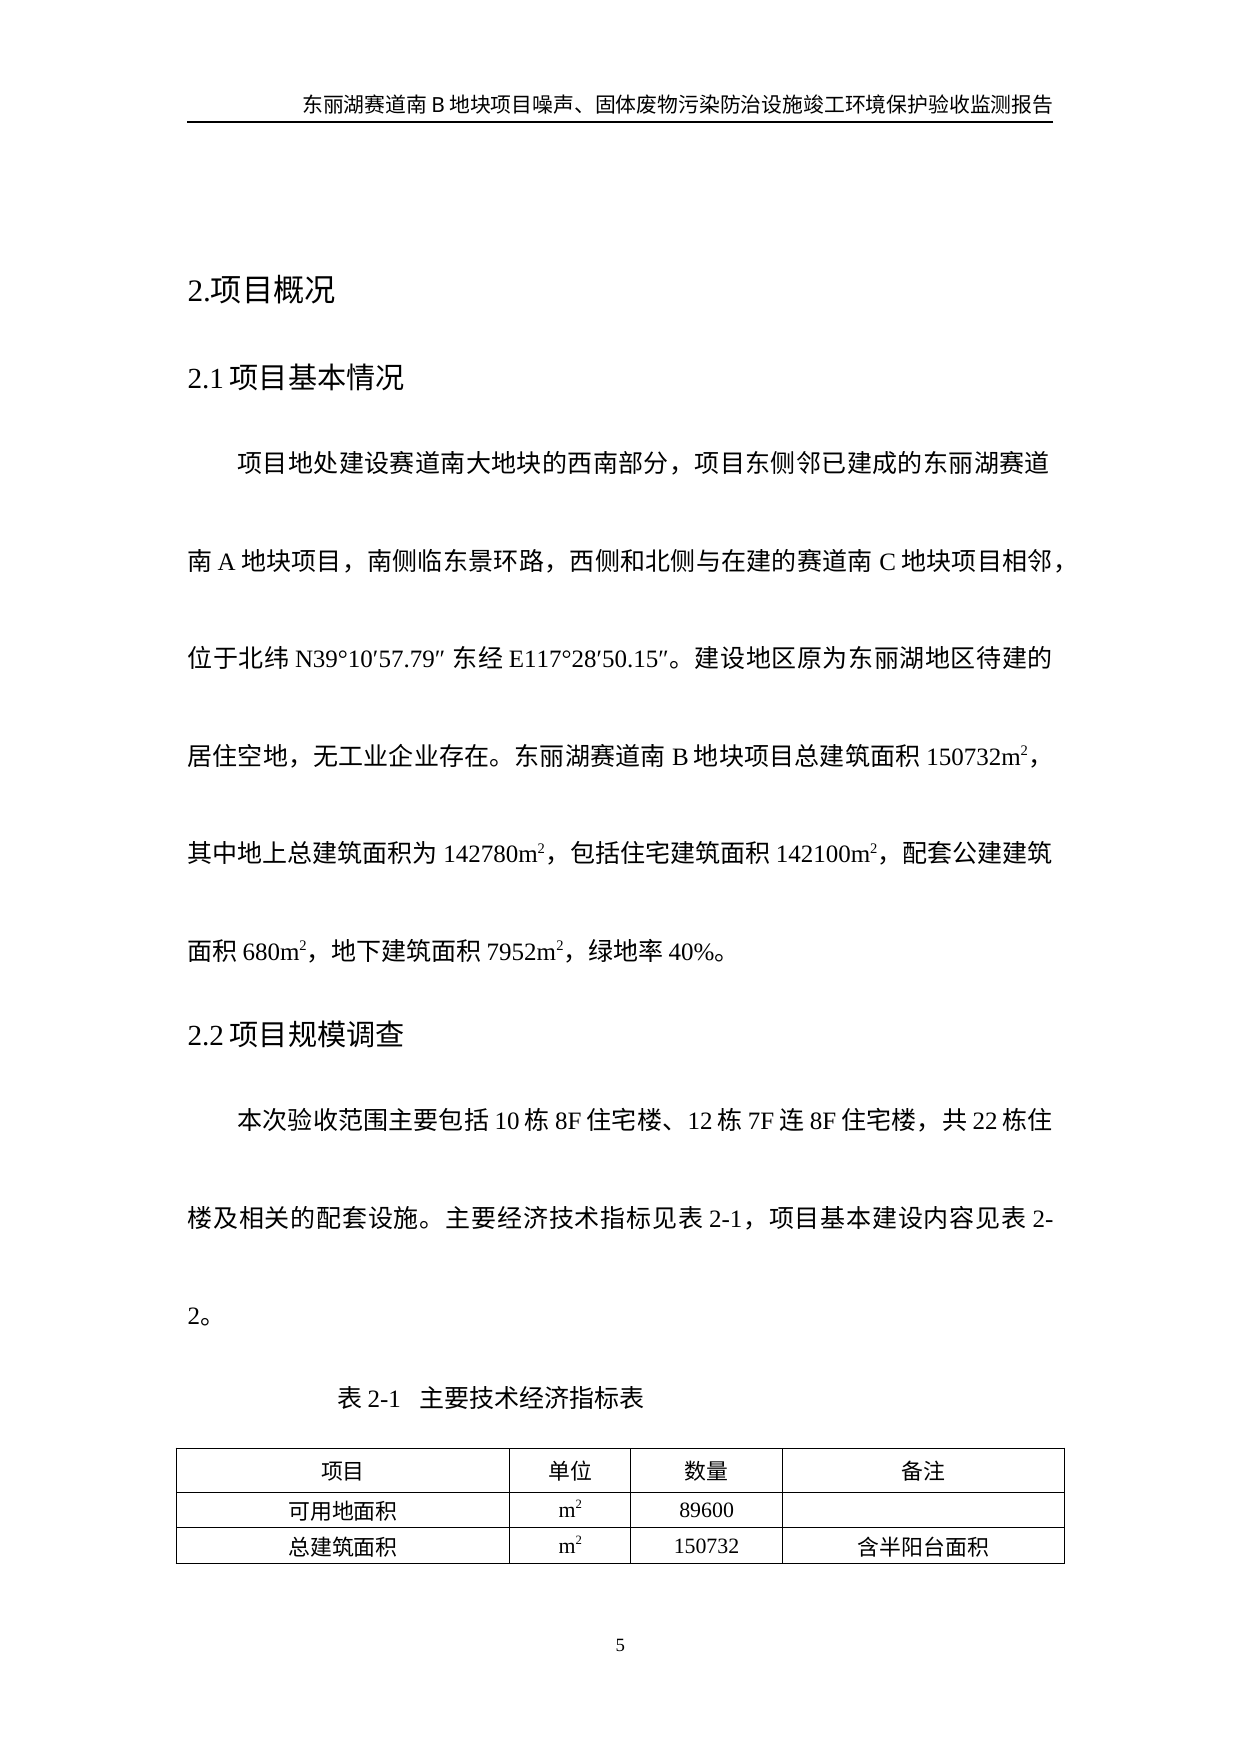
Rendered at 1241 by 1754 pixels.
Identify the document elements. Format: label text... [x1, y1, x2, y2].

table_header 单位 [510, 1449, 630, 1492]
text 项目地处建设赛道南大地块的西南部分，项目东侧邻已建成的东丽湖赛道南A地块项目，南侧临东景环路，西侧和北侧与在建的赛道南C地块项目相邻，位于北纬N39°10′57.79″ 东经E117°28′50.15″。建设地区原为东丽湖地区待建的居住空地，无工业企业存在。东丽湖赛道南B地块项目总建筑面积150732m2，其中地上总建筑面积为142780m2，包括住宅建筑面积142100m2，配套公建建筑面积680m2，地下建筑面积7952m2，绿地率40%。 [187, 429, 1053, 982]
table_cell 89600 [631, 1493, 782, 1527]
table_header 项目 [177, 1449, 509, 1492]
table_header 数量 [631, 1449, 782, 1492]
subtitle 2.2项目规模调查 [187, 1000, 1053, 1065]
table_cell m2 [510, 1493, 630, 1527]
table_cell [783, 1493, 1064, 1527]
table_cell 可用地面积 [177, 1493, 509, 1527]
table_cell 150732 [631, 1528, 782, 1562]
subtitle 2.项目概况 [187, 256, 1053, 321]
table_cell 总建筑面积 [177, 1528, 509, 1562]
table_cell 含半阳台面积 [783, 1528, 1064, 1562]
text 表2-1 主要技术经济指标表 [187, 1364, 1053, 1429]
text 本次验收范围主要包括10栋8F住宅楼、12栋7F连8F住宅楼，共22栋住楼及相关的配套设施。主要经济技术指标见表2-1，项目基本建设内容见表2-2。 [187, 1086, 1053, 1346]
table_header 备注 [783, 1449, 1064, 1492]
table_cell m2 [510, 1528, 630, 1562]
subtitle 2.1项目基本情况 [187, 343, 1053, 408]
